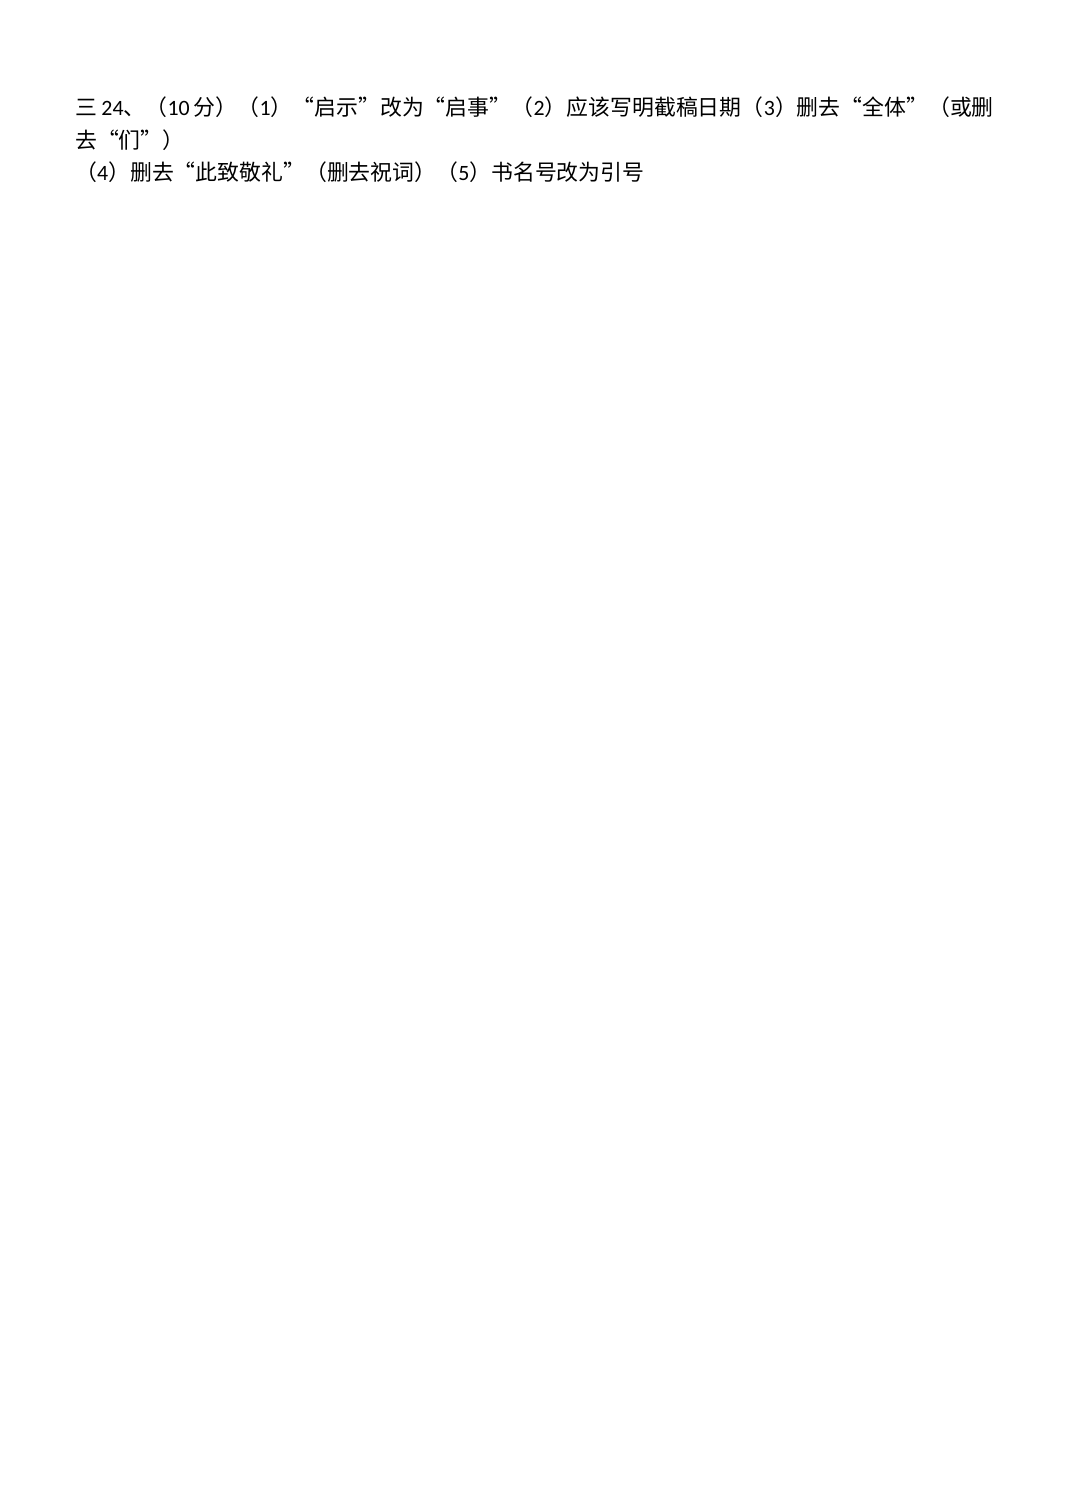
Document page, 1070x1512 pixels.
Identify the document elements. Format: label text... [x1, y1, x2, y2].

text （4）删去“此致敬礼”（删去祝词）（5）书名号改为引号 [75, 155, 994, 187]
text 三24、（10分）（1）“启示”改为“启事”（2）应该写明截稿日期（3）删去“全体”（或删去“们”） [75, 90, 994, 155]
